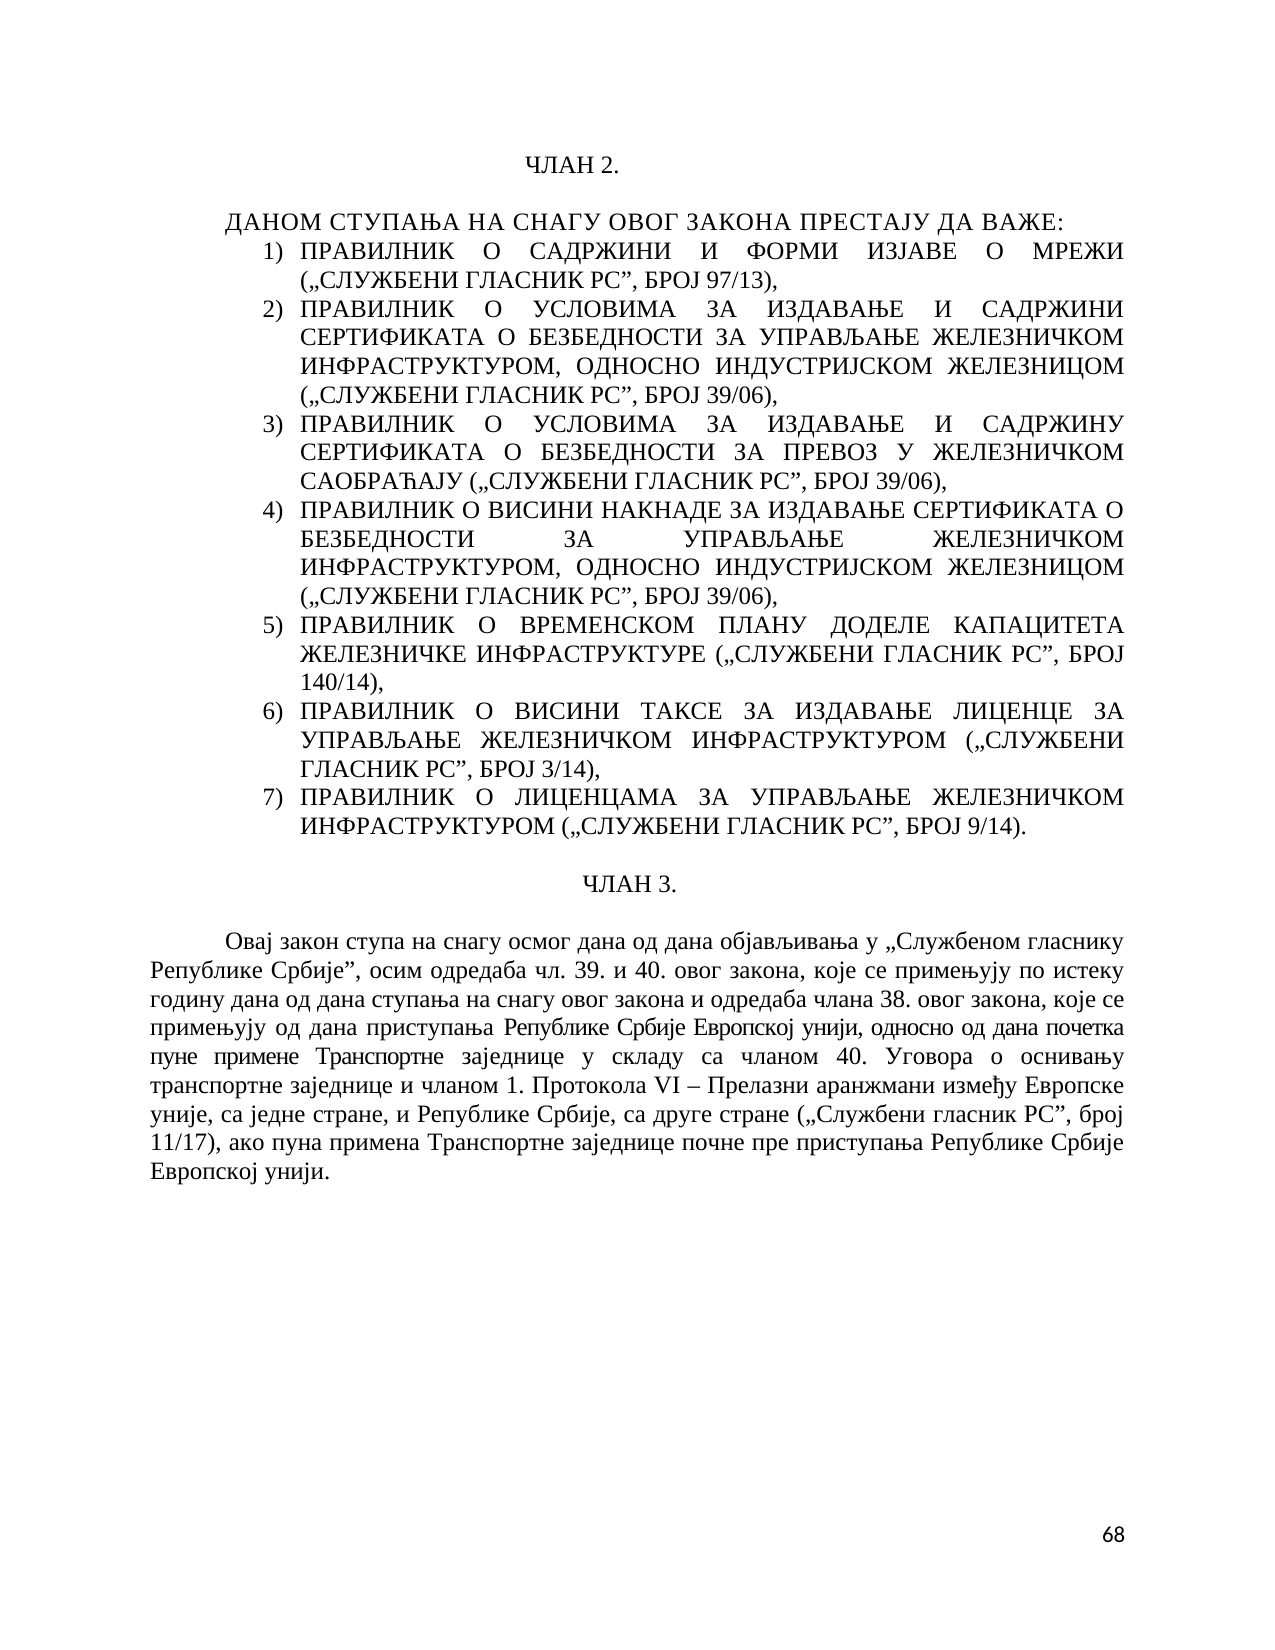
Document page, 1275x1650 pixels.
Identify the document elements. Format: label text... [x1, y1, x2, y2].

text ЧЛАН 2. [150, 150, 1125, 179]
text ДАНОМ СТУПАЊА НА СНАГУ ОВОГ ЗАКОНА ПРЕСТАЈУ ДА ВАЖЕ: [150, 207, 1125, 236]
list ПРАВИЛНИК О ВРЕМЕНСКОМ ПЛАНУ ДОДЕЛЕ КАПАЦИТЕТА ЖЕЛЕЗНИЧКЕ ИНФРАСТРУКТУРЕ („СЛУЖБЕНИ ГЛАСНИК РС”, БРОЈ 140/14), [262, 610, 1125, 696]
list ПРАВИЛНИК О УСЛОВИМА ЗА ИЗДАВАЊЕ И САДРЖИНУ СЕРТИФИКАТА О БЕЗБЕДНОСТИ ЗА ПРЕВОЗ У ЖЕЛЕЗНИЧКОМ САОБРАЋАЈУ („СЛУЖБЕНИ ГЛАСНИК РС”, БРОЈ 39/06), [262, 409, 1125, 495]
list ПРАВИЛНИК О ВИСИНИ НАКНАДЕ ЗА ИЗДАВАЊЕ СЕРТИФИКАТА О БЕЗБЕДНОСТИ ЗА УПРАВЉАЊЕ ЖЕЛЕЗНИЧКОМ ИНФРАСТРУКТУРОМ, ОДНОСНО ИНДУСТРИЈСКОМ ЖЕЛЕЗНИЦОМ („СЛУЖБЕНИ ГЛАСНИК РС”, БРОЈ 39/06), [262, 495, 1125, 610]
list ПРАВИЛНИК О ВИСИНИ ТАКСЕ ЗА ИЗДАВАЊЕ ЛИЦЕНЦЕ ЗА УПРАВЉАЊЕ ЖЕЛЕЗНИЧКОМ ИНФРАСТРУКТУРОМ („СЛУЖБЕНИ ГЛАСНИК РС”, БРОЈ 3/14), [262, 696, 1125, 782]
text ЧЛАН 3. [150, 869, 1109, 897]
list ПРАВИЛНИК О УСЛОВИМА ЗА ИЗДАВАЊЕ И САДРЖИНИ СЕРТИФИКАТА О БЕЗБЕДНОСТИ ЗА УПРАВЉАЊЕ ЖЕЛЕЗНИЧКОМ ИНФРАСТРУКТУРОМ, ОДНОСНО ИНДУСТРИЈСКОМ ЖЕЛЕЗНИЦОМ („СЛУЖБЕНИ ГЛАСНИК РС”, БРОЈ 39/06), [262, 294, 1125, 409]
list ПРАВИЛНИК О ЛИЦЕНЦАМА ЗА УПРАВЉАЊЕ ЖЕЛЕЗНИЧКОМ ИНФРАСТРУКТУРОМ („СЛУЖБЕНИ ГЛАСНИК РС”, БРОЈ 9/14). [262, 782, 1125, 840]
text Овај закон ступа на снагу осмог дана од дана објављивања у „Службеном гласнику Републике Србије”, осим одредаба чл. 39. и 40. овог закона, које се примењују по истеку годину дана од дана ступања на снагу овог закона и одредаба члана 38. овог закона, које се примењују од дана приступања Републике Србије Европској унији, односно од дана почетка пуне примене Транспортне заједнице у складу са чланом 40. Уговора о оснивању транспортне заједнице и чланом 1. Протокола VI – Прелазни аранжмани између Европске уније, са једне стране, и Републике Србије, са друге стране („Службени гласник РС”, број 11/17), ако пуна примена Транспортне заједнице почне пре приступања Републике Србије Европској унији. [150, 926, 1125, 1185]
list ПРАВИЛНИК О САДРЖИНИ И ФОРМИ ИЗЈАВЕ О МРЕЖИ („СЛУЖБЕНИ ГЛАСНИК РС”, БРОЈ 97/13), [262, 236, 1125, 294]
